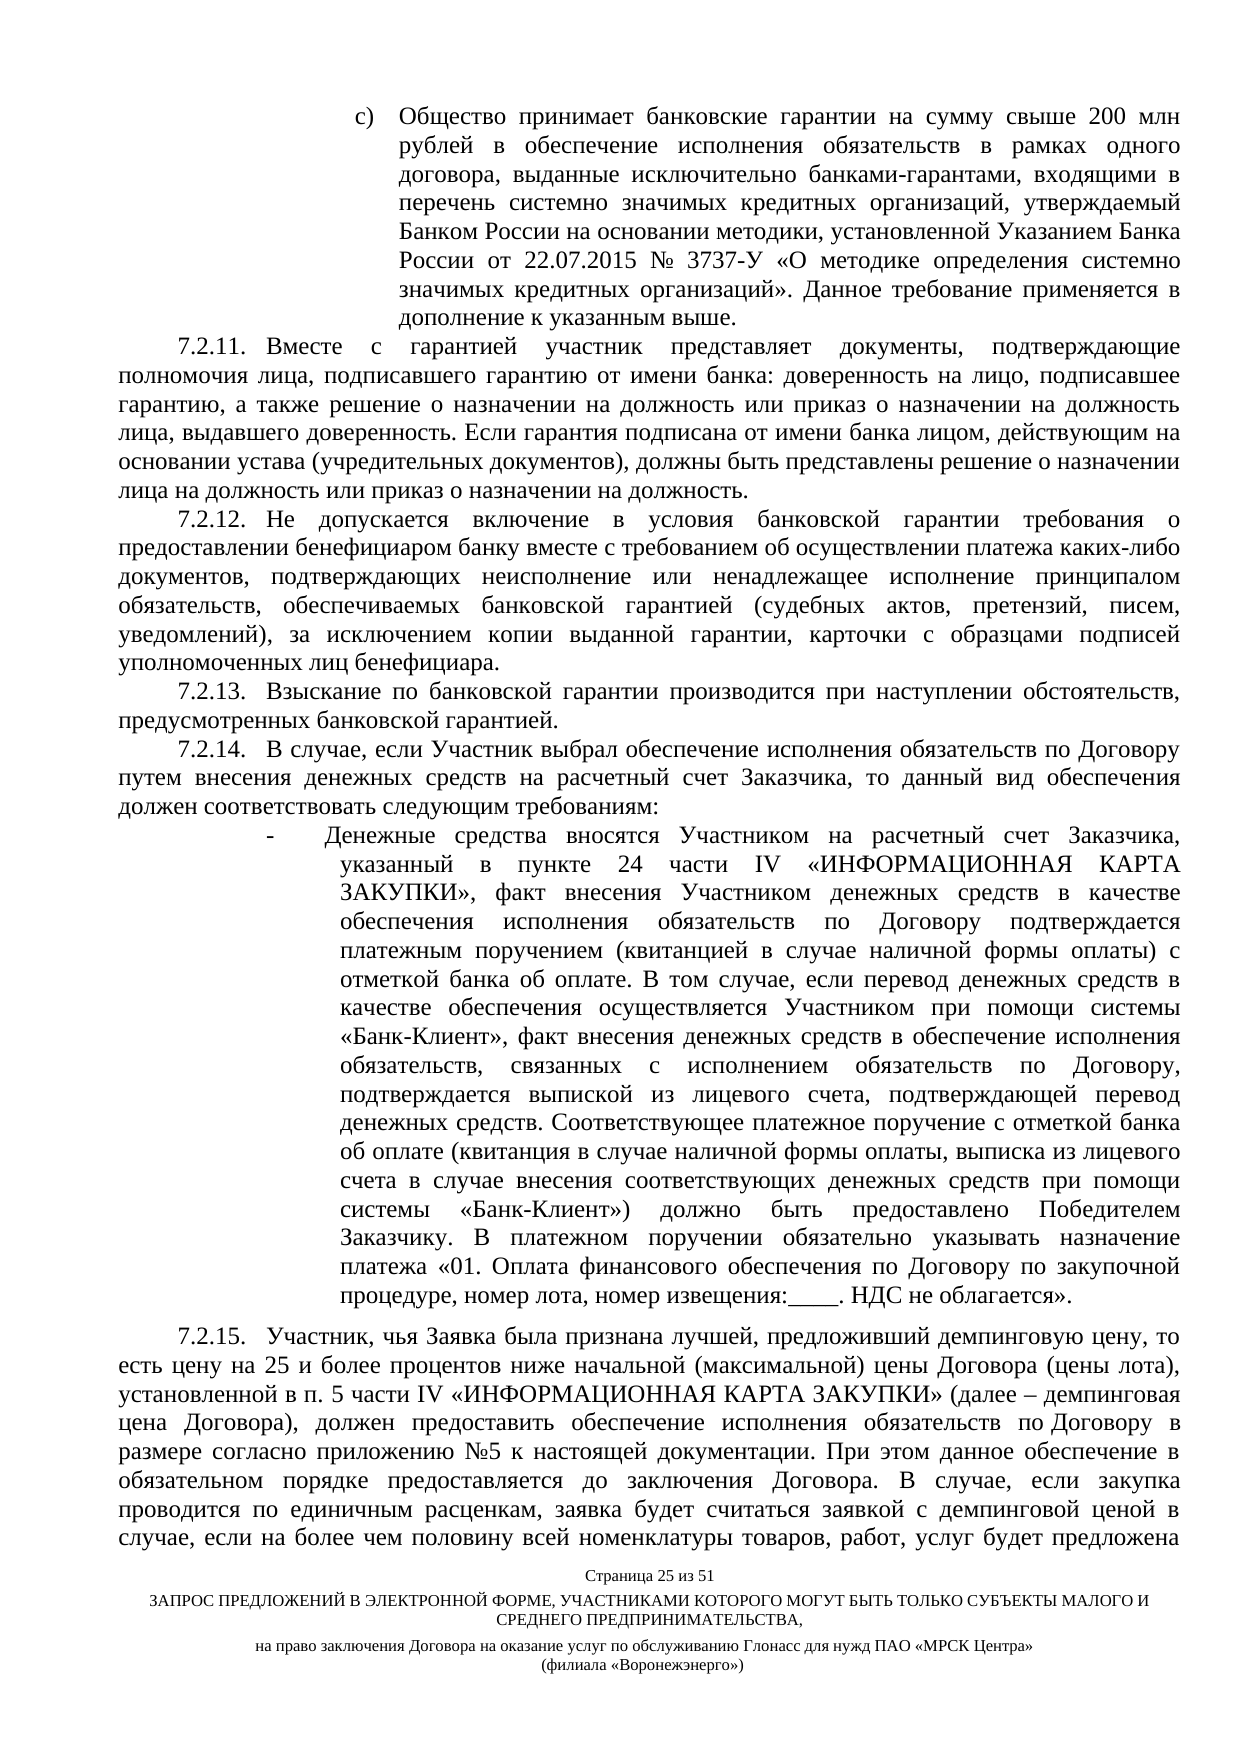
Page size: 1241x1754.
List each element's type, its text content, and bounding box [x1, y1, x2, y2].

list Взыскание по банковской гарантии производится при наступлении обстоятельств, предусмотренных банковской гарантией. [118, 676, 1181, 734]
list Не допускается включение в условия банковской гарантии требования о предоставлении бенефициаром банку вместе с требованием об осуществлении платежа каких-либо документов, подтверждающих неисполнение или ненадлежащее исполнение принципалом обязательств, обеспечиваемых банковской гарантией (судебных актов, претензий, писем, уведомлений), за исключением копии выданной гарантии, карточки с образцами подписей уполномоченных лиц бенефициара. [118, 504, 1181, 676]
list Вместе с гарантией участник представляет документы, подтверждающие полномочия лица, подписавшего гарантию от имени банка: доверенность на лицо, подписавшее гарантию, а также решение о назначении на должность или приказ о назначении на должность лица, выдавшего доверенность. Если гарантия подписана от имени банка лицом, действующим на основании устава (учредительных документов), должны быть представлены решение о назначении лица на должность или приказ о назначении на должность. [118, 331, 1181, 504]
list В случае, если Участник выбрал обеспечение исполнения обязательств по Договору путем внесения денежных средств на расчетный счет Заказчика, то данный вид обеспечения должен соответствовать следующим требованиям: [118, 734, 1181, 820]
list Денежные средства вносятся Участником на расчетный счет Заказчика, указанный в пункте 24 части IV «ИНФОРМАЦИОННАЯ КАРТА ЗАКУПКИ», факт внесения Участником денежных средств в качестве обеспечения исполнения обязательств по Договору подтверждается платежным поручением (квитанцией в случае наличной формы оплаты) с отметкой банка об оплате. В том случае, если перевод денежных средств в качестве обеспечения осуществляется Участником при помощи системы «Банк-Клиент», факт внесения денежных средств в обеспечение исполнения обязательств, связанных с исполнением обязательств по Договору, подтверждается выпиской из лицевого счета, подтверждающей перевод денежных средств. Соответствующее платежное поручение с отметкой банка об оплате (квитанция в случае наличной формы оплаты, выписка из лицевого счета в случае внесения соответствующих денежных средств при помощи системы «Банк-Клиент») должно быть предоставлено Победителем Заказчику. В платежном поручении обязательно указывать назначение платежа «01. Оплата финансового обеспечения по Договору по закупочной процедуре, номер лота, номер извещения:____. НДС не облагается». [266, 820, 1181, 1309]
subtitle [118, 1321, 1181, 1551]
list Общество принимает банковские гарантии на сумму свыше 200 млн рублей в обеспечение исполнения обязательств в рамках одного договора, выданные исключительно банками-гарантами, входящими в перечень системно значимых кредитных организаций, утверждаемый Банком России на основании методики, установленной Указанием Банка России от 22.07.2015 № 3737-У «О методике определения системно значимых кредитных организаций». Данное требование применяется в дополнение к указанным выше. [354, 101, 1181, 331]
